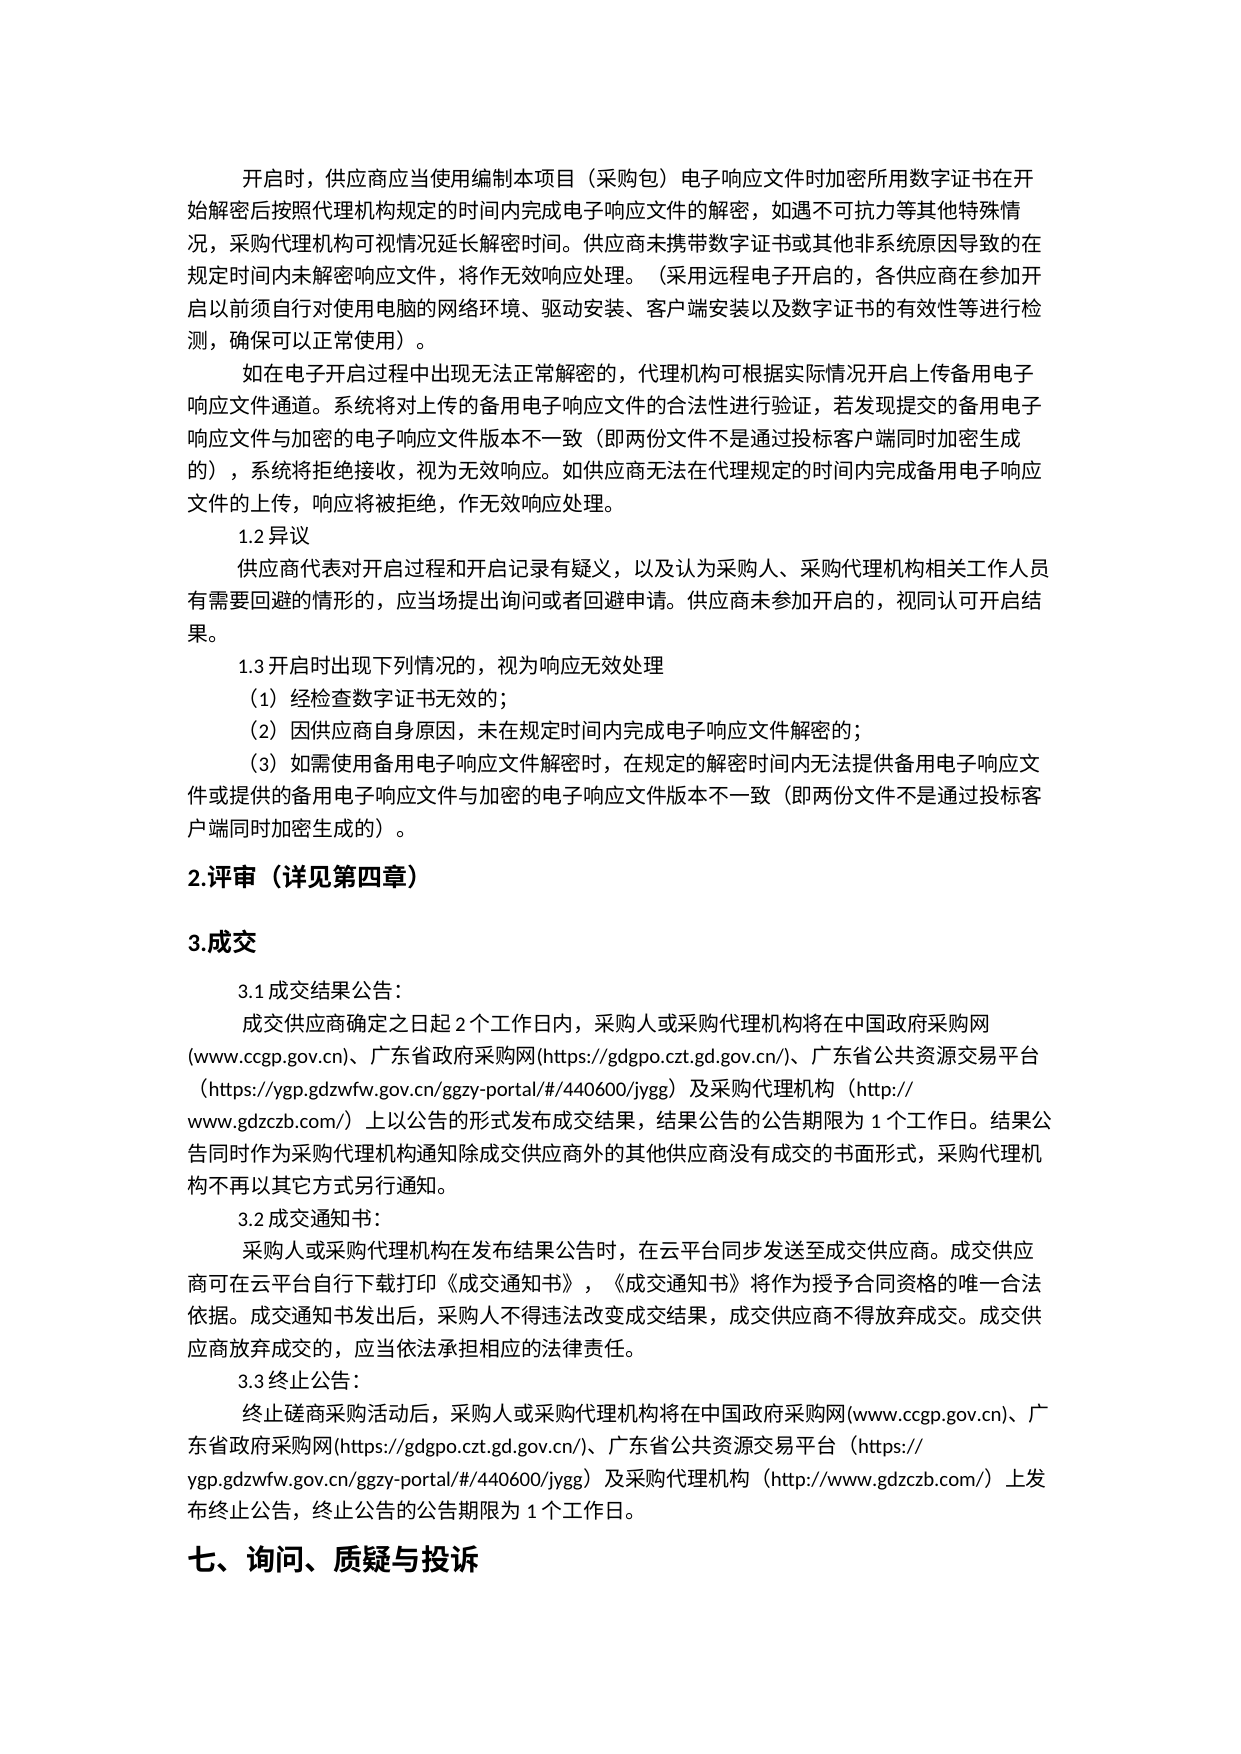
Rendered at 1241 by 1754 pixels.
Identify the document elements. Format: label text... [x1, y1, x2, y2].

text （1）经检查数字证书无效的； [187, 682, 1053, 714]
text 采购人或采购代理机构在发布结果公告时，在云平台同步发送至成交供应商。成交供应商可在云平台自行下载打印《成交通知书》，《成交通知书》将作为授予合同资格的唯一合法依据。成交通知书发出后，采购人不得违法改变成交结果，成交供应商不得放弃成交。成交供应商放弃成交的，应当依法承担相应的法律责任。 [187, 1234, 1053, 1364]
text 如在电子开启过程中出现无法正常解密的，代理机构可根据实际情况开启上传备用电子响应文件通道。系统将对上传的备用电子响应文件的合法性进行验证，若发现提交的备用电子响应文件与加密的电子响应文件版本不一致（即两份文件不是通过投标客户端同时加密生成的），系统将拒绝接收，视为无效响应。如供应商无法在代理规定的时间内完成备用电子响应文件的上传，响应将被拒绝，作无效响应处理。 [187, 357, 1053, 519]
text 3.2成交通知书： [187, 1202, 1053, 1234]
text 成交供应商确定之日起2个工作日内，采购人或采购代理机构将在中国政府采购网(www.ccgp.gov.cn)、广东省政府采购网(https://gdgpo.czt.gd.gov.cn/)、广东省公共资源交易平台（https://ygp.gdzwfw.gov.cn/ggzy-portal/#/440600/jygg）及采购代理机构（http://www.gdzczb.com/）上以公告的形式发布成交结果，结果公告的公告期限为 1 个工作日。结果公告同时作为采购代理机构通知除成交供应商外的其他供应商没有成交的书面形式，采购代理机构不再以其它方式另行通知。 [187, 1007, 1053, 1202]
text 供应商代表对开启过程和开启记录有疑义，以及认为采购人、采购代理机构相关工作人员有需要回避的情形的，应当场提出询问或者回避申请。供应商未参加开启的，视同认可开启结果。 [187, 552, 1053, 649]
text 终止磋商采购活动后，采购人或采购代理机构将在中国政府采购网(www.ccgp.gov.cn)、广东省政府采购网(https://gdgpo.czt.gd.gov.cn/)、广东省公共资源交易平台（https://ygp.gdzwfw.gov.cn/ggzy-portal/#/440600/jygg）及采购代理机构（http://www.gdzczb.com/）上发布终止公告，终止公告的公告期限为 1 个工作日。 [187, 1397, 1053, 1527]
text 开启时，供应商应当使用编制本项目（采购包）电子响应文件时加密所用数字证书在开始解密后按照代理机构规定的时间内完成电子响应文件的解密，如遇不可抗力等其他特殊情况，采购代理机构可视情况延长解密时间。供应商未携带数字证书或其他非系统原因导致的在规定时间内未解密响应文件，将作无效响应处理。（采用远程电子开启的，各供应商在参加开启以前须自行对使用电脑的网络环境、驱动安装、客户端安装以及数字证书的有效性等进行检测，确保可以正常使用）。 [187, 162, 1053, 357]
text （2）因供应商自身原因，未在规定时间内完成电子响应文件解密的； [187, 714, 1053, 747]
text 1.3开启时出现下列情况的，视为响应无效处理 [187, 649, 1053, 682]
text 1.2异议 [187, 519, 1053, 552]
text 3.3终止公告： [187, 1364, 1053, 1397]
text （3）如需使用备用电子响应文件解密时，在规定的解密时间内无法提供备用电子响应文件或提供的备用电子响应文件与加密的电子响应文件版本不一致（即两份文件不是通过投标客户端同时加密生成的）。 [187, 747, 1053, 844]
text 3.成交 [187, 909, 1053, 974]
text 2.评审（详见第四章） [187, 844, 1053, 909]
text 七、询问、质疑与投诉 [187, 1527, 1053, 1592]
text 3.1成交结果公告： [187, 974, 1053, 1007]
